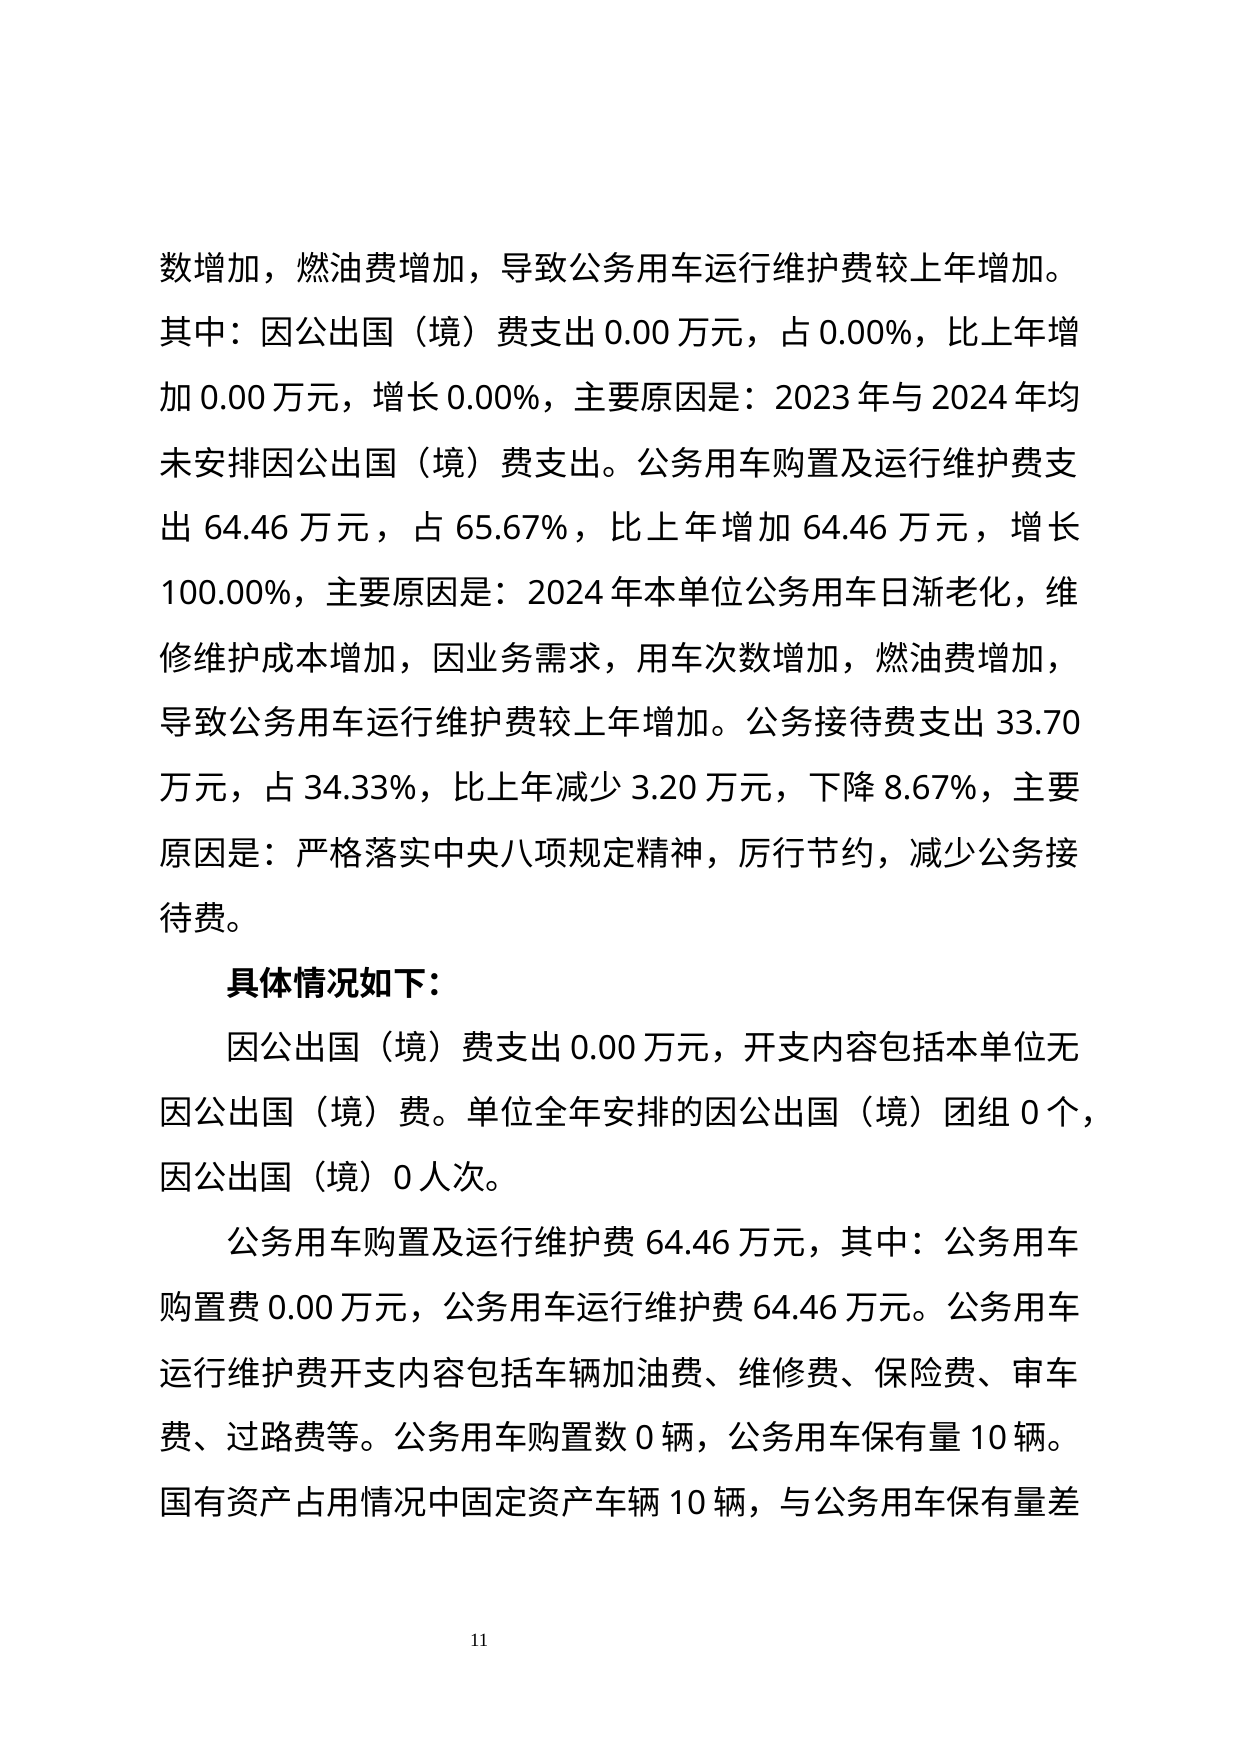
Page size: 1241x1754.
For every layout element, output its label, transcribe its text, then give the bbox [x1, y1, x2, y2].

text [159, 233, 1081, 948]
text 具体情况如下： [159, 948, 1081, 1013]
text 因公出国（境）费支出0.00万元，开支内容包括本单位无因公出国（境）费。单位全年安排的因公出国（境）团组0个，因公出国（境）0人次。 [159, 1013, 1081, 1208]
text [159, 1208, 1081, 1533]
